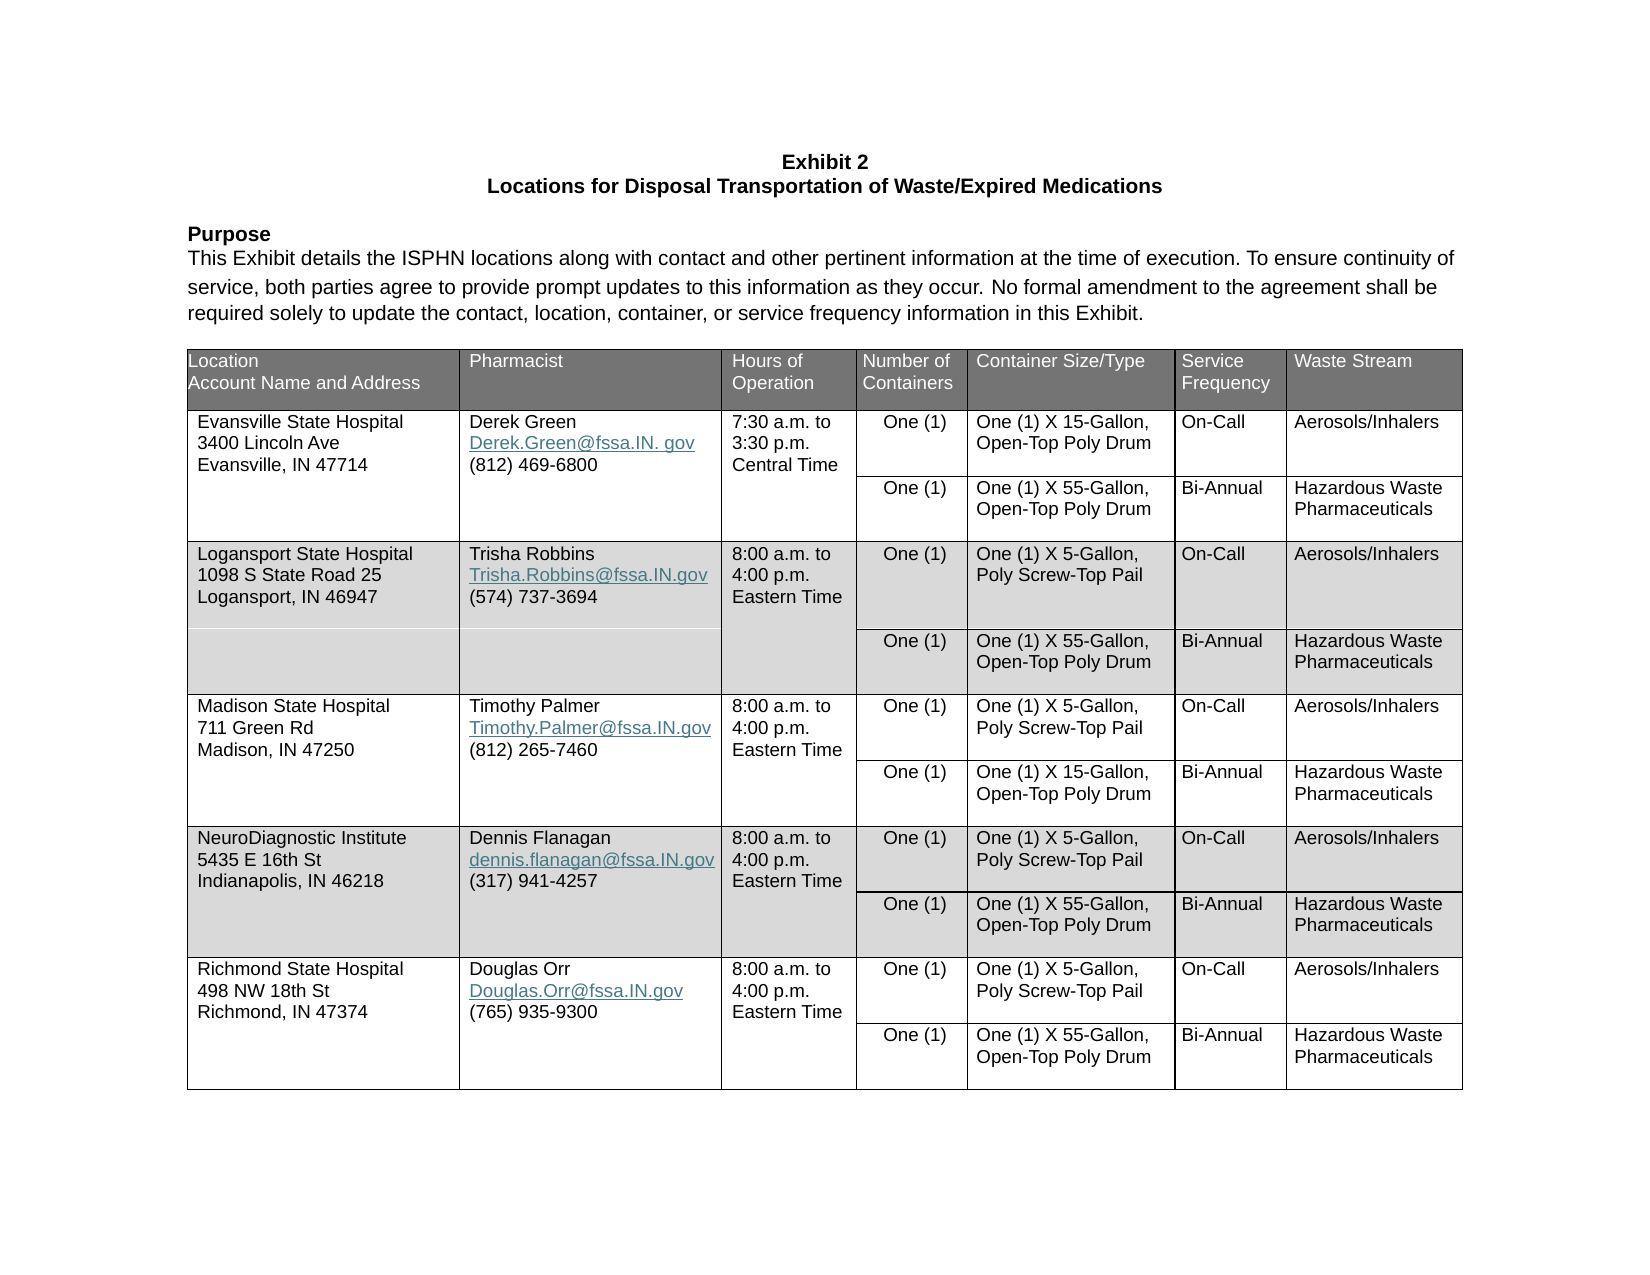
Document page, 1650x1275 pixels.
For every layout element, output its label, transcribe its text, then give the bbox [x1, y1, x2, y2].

table_cell On-Call [1176, 542, 1286, 628]
table_cell [460, 476, 721, 541]
table_header Service Frequency [1176, 350, 1286, 410]
table_cell One (1) [857, 827, 967, 891]
table_cell On-Call [1176, 411, 1286, 476]
table_cell [460, 760, 721, 826]
table_cell Derek Green Derek.Green@fssa.IN. gov (812) 469-6800 [460, 411, 721, 476]
table_cell Logansport State Hospital 1098 S State Road 25 Logansport, IN 46947 [188, 542, 459, 628]
table_cell One (1) [857, 695, 967, 760]
table_cell One (1) [857, 893, 967, 957]
table_cell Dennis Flanagan dennis.flanagan@fssa.IN.gov (317) 941-4257 [460, 827, 721, 891]
table_cell Bi-Annual [1176, 630, 1286, 694]
table_cell One (1) [857, 411, 967, 476]
table_cell Hazardous Waste Pharmaceuticals [1287, 893, 1462, 957]
table_cell Timothy Palmer Timothy.Palmer@fssa.IN.gov (812) 265-7460 [460, 695, 721, 760]
table_cell 8:00 a.m. to 4:00 p.m. Eastern Time [722, 542, 856, 694]
table_cell Aerosols/Inhalers [1287, 542, 1462, 628]
table_cell Hazardous Waste Pharmaceuticals [1287, 1024, 1462, 1089]
table_header Hours of Operation [722, 350, 856, 410]
table_cell Richmond State Hospital 498 NW 18th St Richmond, IN 47374 [188, 958, 459, 1023]
table_cell Aerosols/Inhalers [1287, 411, 1462, 476]
table_cell Evansville State Hospital 3400 Lincoln Ave Evansville, IN 47714 [188, 411, 459, 476]
table_cell [460, 891, 721, 957]
table_cell [188, 629, 459, 694]
table_cell Hazardous Waste Pharmaceuticals [1287, 477, 1462, 541]
table_cell Aerosols/Inhalers [1287, 695, 1462, 760]
table_cell One (1) X 5-Gallon, Poly Screw-Top Pail [968, 695, 1174, 760]
table_cell [188, 891, 459, 957]
table_cell [188, 1023, 459, 1089]
table_cell [460, 629, 721, 694]
table_cell One (1) X 5-Gallon, Poly Screw-Top Pail [968, 542, 1174, 628]
table_cell [188, 476, 459, 541]
table_header Number of Containers [857, 350, 967, 410]
table_cell One (1) X 55-Gallon, Open-Top Poly Drum [968, 477, 1174, 541]
text This Exhibit details the ISPHN locations along with contact and other pertinent information at the time of execution. To ensure continuity of service, both parties agree to provide prompt updates to this information as they occur. No formal amendment to the agreement shall be required solely to update the contact, location, container, or service frequency information in this Exhibit. [187, 246, 1462, 325]
table_cell Trisha Robbins Trisha.Robbins@fssa.IN.gov (574) 737-3694 [460, 542, 721, 628]
table_cell [188, 760, 459, 826]
table_cell One (1) [857, 477, 967, 541]
text Locations for Disposal Transportation of Waste/Expired Medications [187, 174, 1462, 198]
table_cell One (1) [857, 761, 967, 826]
table_cell Douglas Orr Douglas.Orr@fssa.IN.gov (765) 935-9300 [460, 958, 721, 1023]
table_cell Bi-Annual [1176, 1024, 1286, 1089]
table_cell One (1) X 55-Gallon, Open-Top Poly Drum [968, 893, 1174, 957]
table_cell On-Call [1176, 827, 1286, 891]
table_cell One (1) [857, 1024, 967, 1089]
table_cell NeuroDiagnostic Institute 5435 E 16th St Indianapolis, IN 46218 [188, 827, 459, 891]
table_cell 8:00 a.m. to 4:00 p.m. Eastern Time [722, 695, 856, 826]
table_cell Madison State Hospital 711 Green Rd Madison, IN 47250 [188, 695, 459, 760]
table_cell On-Call [1176, 958, 1286, 1023]
table_cell Aerosols/Inhalers [1287, 958, 1462, 1023]
table_cell One (1) X 15-Gallon, Open-Top Poly Drum [968, 411, 1174, 476]
table_cell 7:30 a.m. to 3:30 p.m. Central Time [722, 411, 856, 541]
table_cell One (1) X 5-Gallon, Poly Screw-Top Pail [968, 827, 1174, 891]
table_cell 8:00 a.m. to 4:00 p.m. Eastern Time [722, 827, 856, 957]
table_cell Bi-Annual [1176, 761, 1286, 826]
table_cell Hazardous Waste Pharmaceuticals [1287, 630, 1462, 694]
table_header Pharmacist [460, 350, 721, 410]
table_cell One (1) [857, 630, 967, 694]
text Purpose [187, 222, 1462, 246]
table_cell 8:00 a.m. to 4:00 p.m. Eastern Time [722, 958, 856, 1089]
table_cell One (1) X 55-Gallon, Open-Top Poly Drum [968, 1024, 1174, 1089]
table_header Location Account Name and Address [188, 350, 459, 410]
table_cell Bi-Annual [1176, 893, 1286, 957]
table_cell One (1) [857, 958, 967, 1023]
table_cell One (1) X 15-Gallon, Open-Top Poly Drum [968, 761, 1174, 826]
table_cell [460, 1023, 721, 1089]
table_header Container Size/Type [968, 350, 1174, 410]
table_header Waste Stream [1287, 350, 1462, 410]
table_cell Aerosols/Inhalers [1287, 827, 1462, 891]
text Exhibit 2 [187, 150, 1462, 174]
table_cell One (1) X 55-Gallon, Open-Top Poly Drum [968, 630, 1174, 694]
table_cell One (1) [857, 542, 967, 628]
table_cell One (1) X 5-Gallon, Poly Screw-Top Pail [968, 958, 1174, 1023]
table_cell On-Call [1176, 695, 1286, 760]
table_cell Hazardous Waste Pharmaceuticals [1287, 761, 1462, 826]
table_cell Bi-Annual [1176, 477, 1286, 541]
